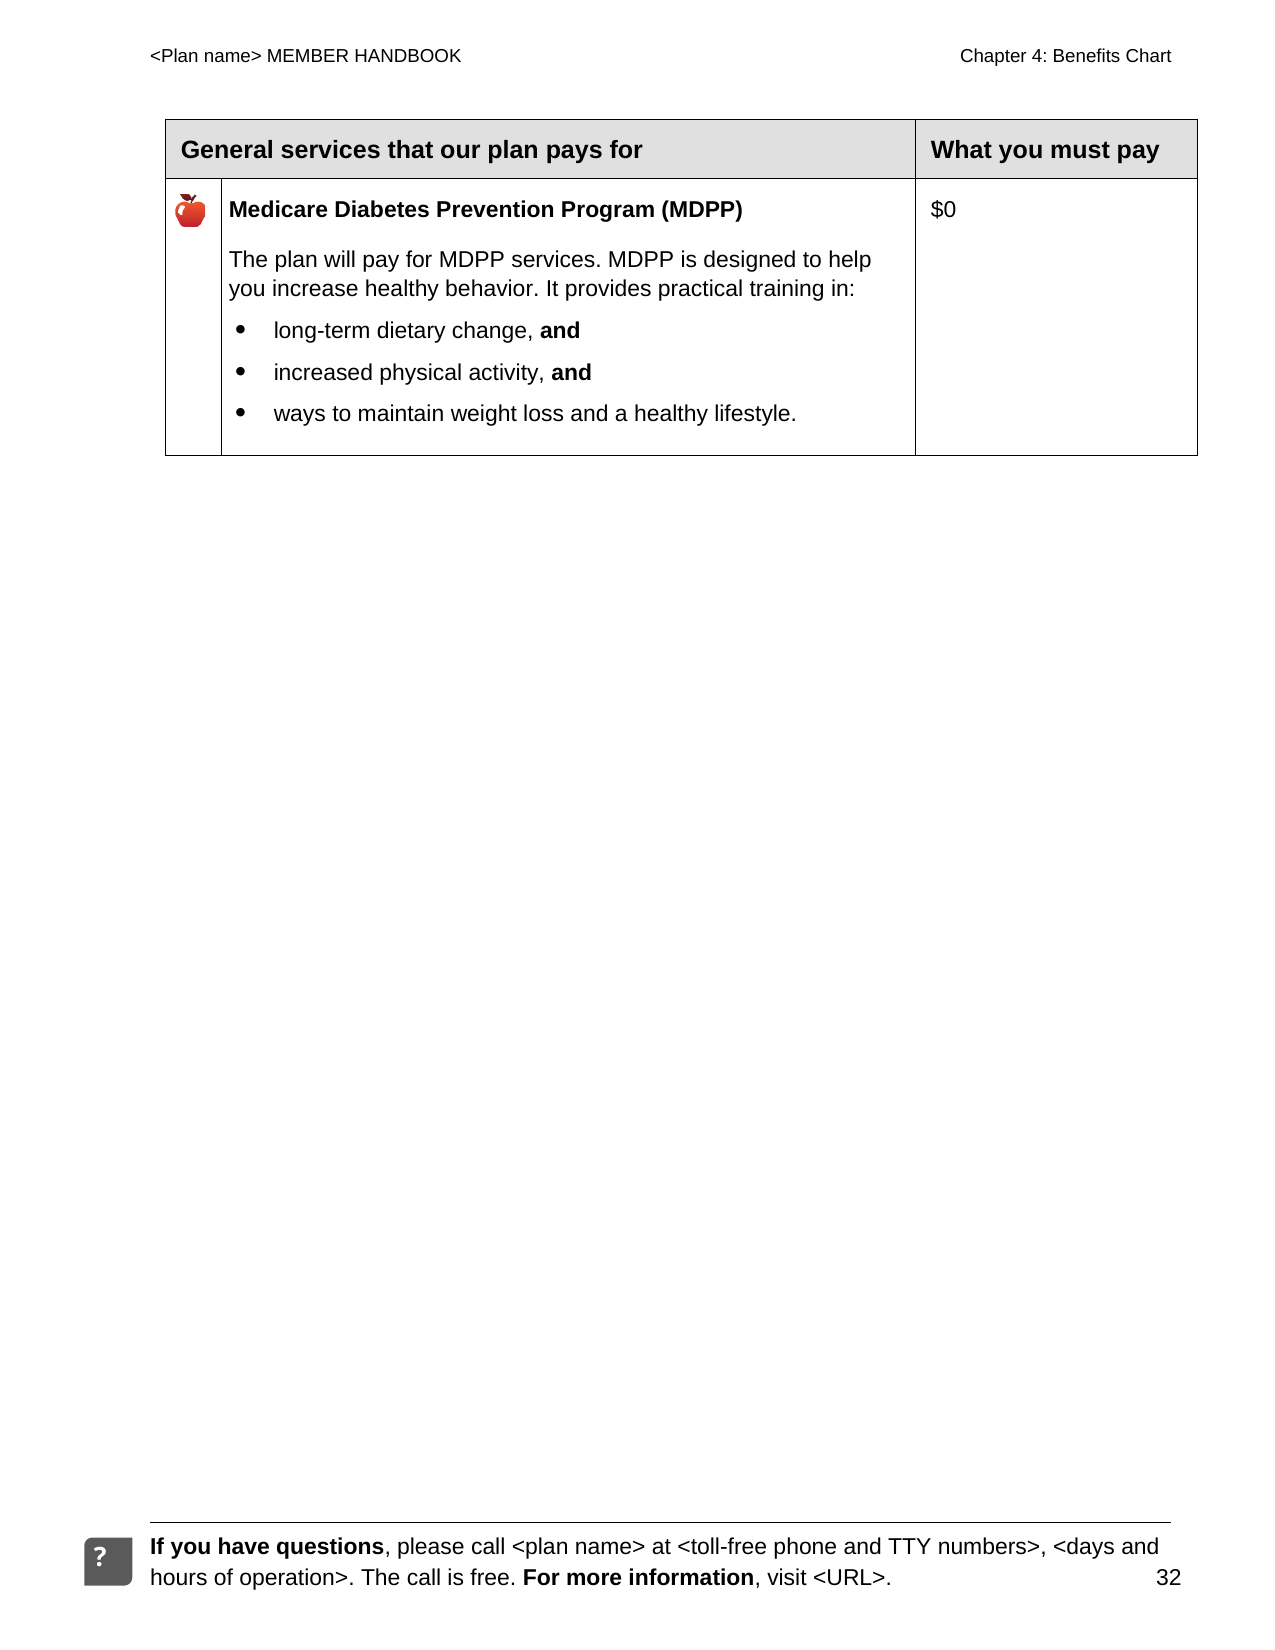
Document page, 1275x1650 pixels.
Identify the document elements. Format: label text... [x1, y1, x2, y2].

table_cell $0 [916, 179, 1197, 455]
table_cell Medicare Diabetes Prevention Program (MDPP) The plan will pay for MDPP services. MDPP is designed to help you increase healthy behavior. It provides practical training in: long-term dietary change, and increased physical activity, and ways to maintain weight loss and a healthy lifestyle. [222, 179, 915, 455]
picture [175, 194, 206, 227]
table_header General services that our plan pays for [166, 120, 915, 178]
table_header What you must pay [916, 120, 1197, 178]
table_cell [166, 179, 221, 455]
